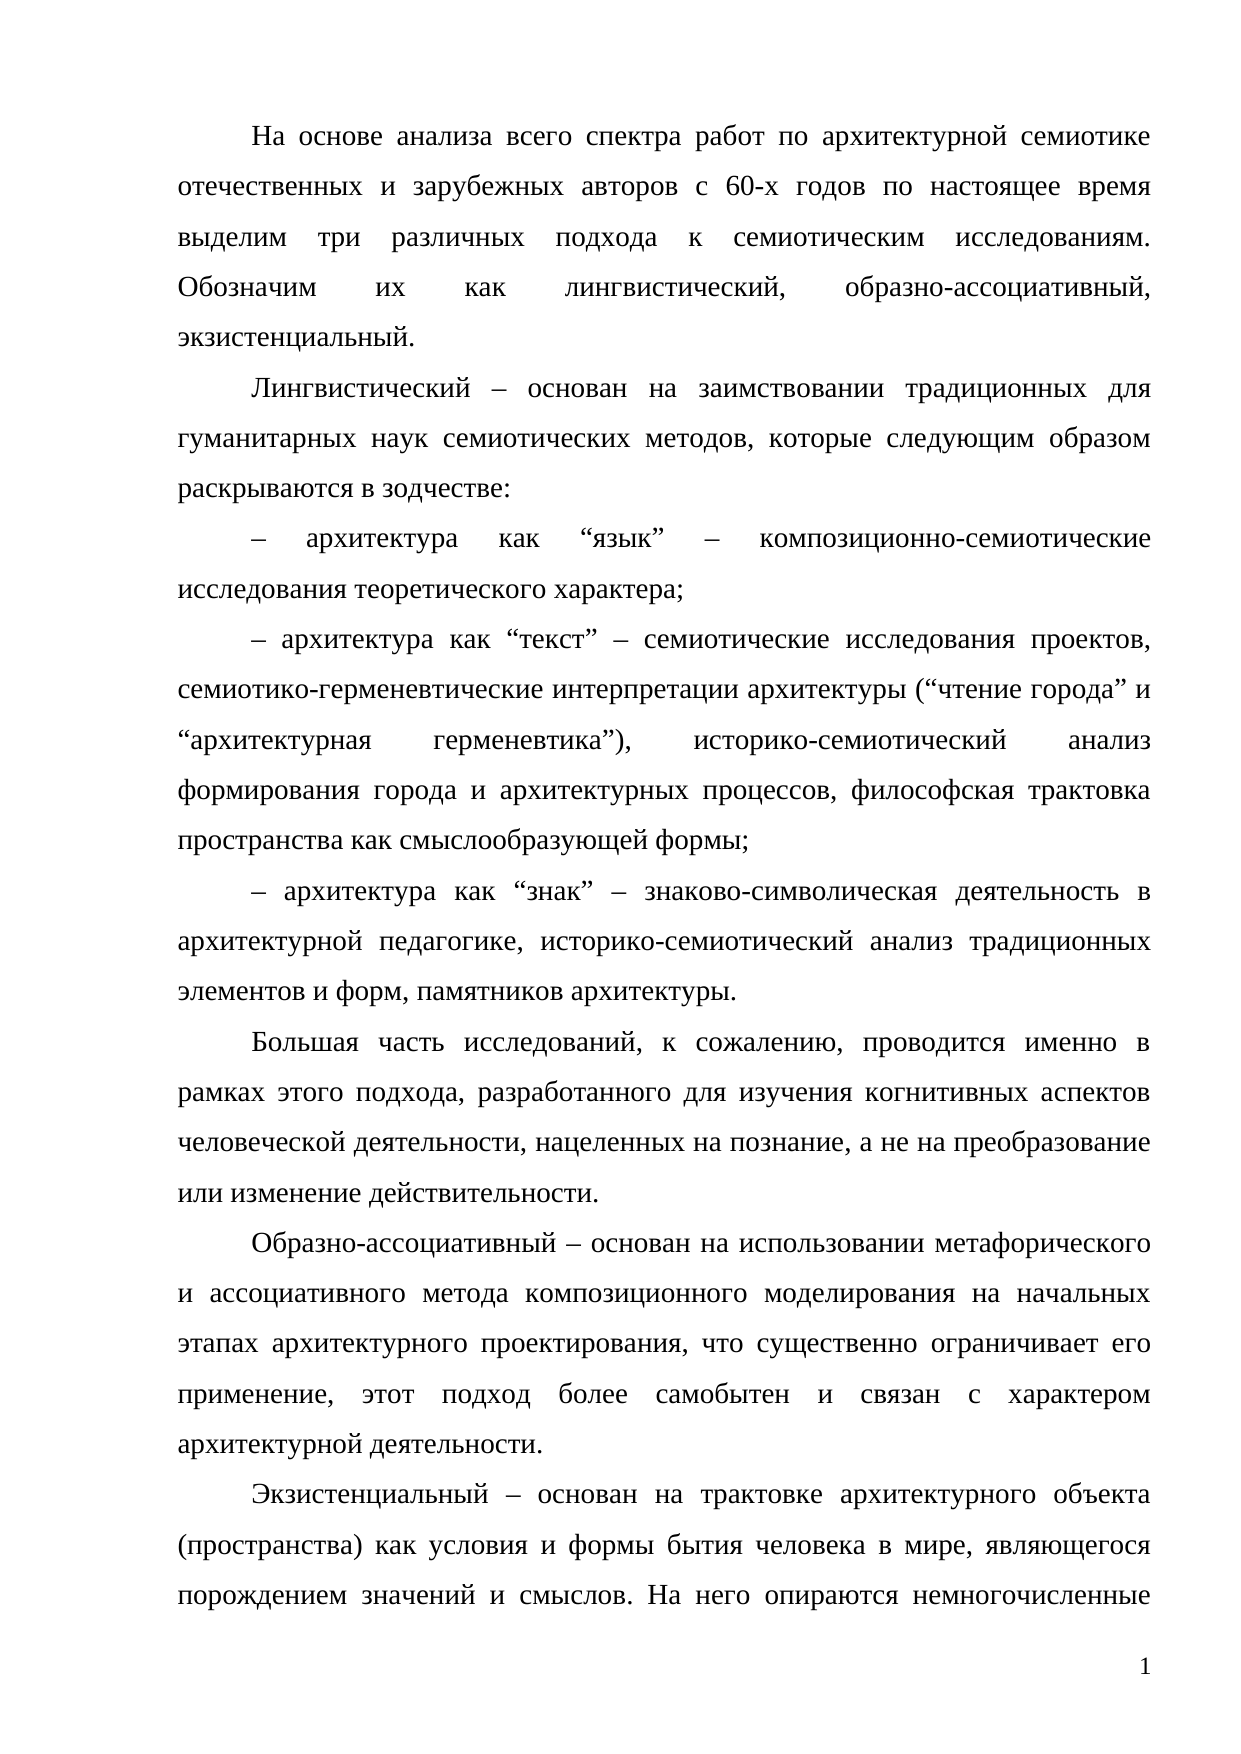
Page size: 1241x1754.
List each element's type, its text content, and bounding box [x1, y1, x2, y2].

text – архитектура как “язык” – композиционно-семиотические исследования теоретического характера; [177, 521, 1152, 604]
text Большая часть исследований, к сожалению, проводится именно в рамках этого подхода, разработанного для изучения когнитивных аспектов человеческой деятельности, нацеленных на познание, а не на преобразование или изменение действительности. [177, 1024, 1152, 1208]
text Лингвистический – основан на заимствовании традиционных для гуманитарных наук семиотических методов, которые следующим образом раскрываются в зодчестве: [177, 370, 1152, 504]
text Образно-ассоциативный – основан на использовании метафорического и ассоциативного метода композиционного моделирования на начальных этапах архитектурного проектирования, что существенно ограничивает его применение, этот подход более самобытен и связан с характером архитектурной деятельности. [177, 1225, 1152, 1460]
text На основе анализа всего спектра работ по архитектурной семиотике отечественных и зарубежных авторов с 60-х годов по настоящее время выделим три различных подхода к семиотическим исследованиям. Обозначим их как лингвистический, образно-ассоциативный, экзистенциальный. [177, 118, 1152, 353]
text – архитектура как “знак” – знаково-символическая деятельность в архитектурной педагогике, историко-семиотический анализ традиционных элементов и форм, памятников архитектуры. [177, 873, 1152, 1007]
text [177, 1477, 1152, 1611]
text – архитектура как “текст” – семиотические исследования проектов, семиотико-герменевтические интерпретации архитектуры (“чтение города” и “архитектурная герменевтика”), историко-семиотический анализ формирования города и архитектурных процессов, философская трактовка пространства как смыслообразующей формы; [177, 621, 1152, 856]
